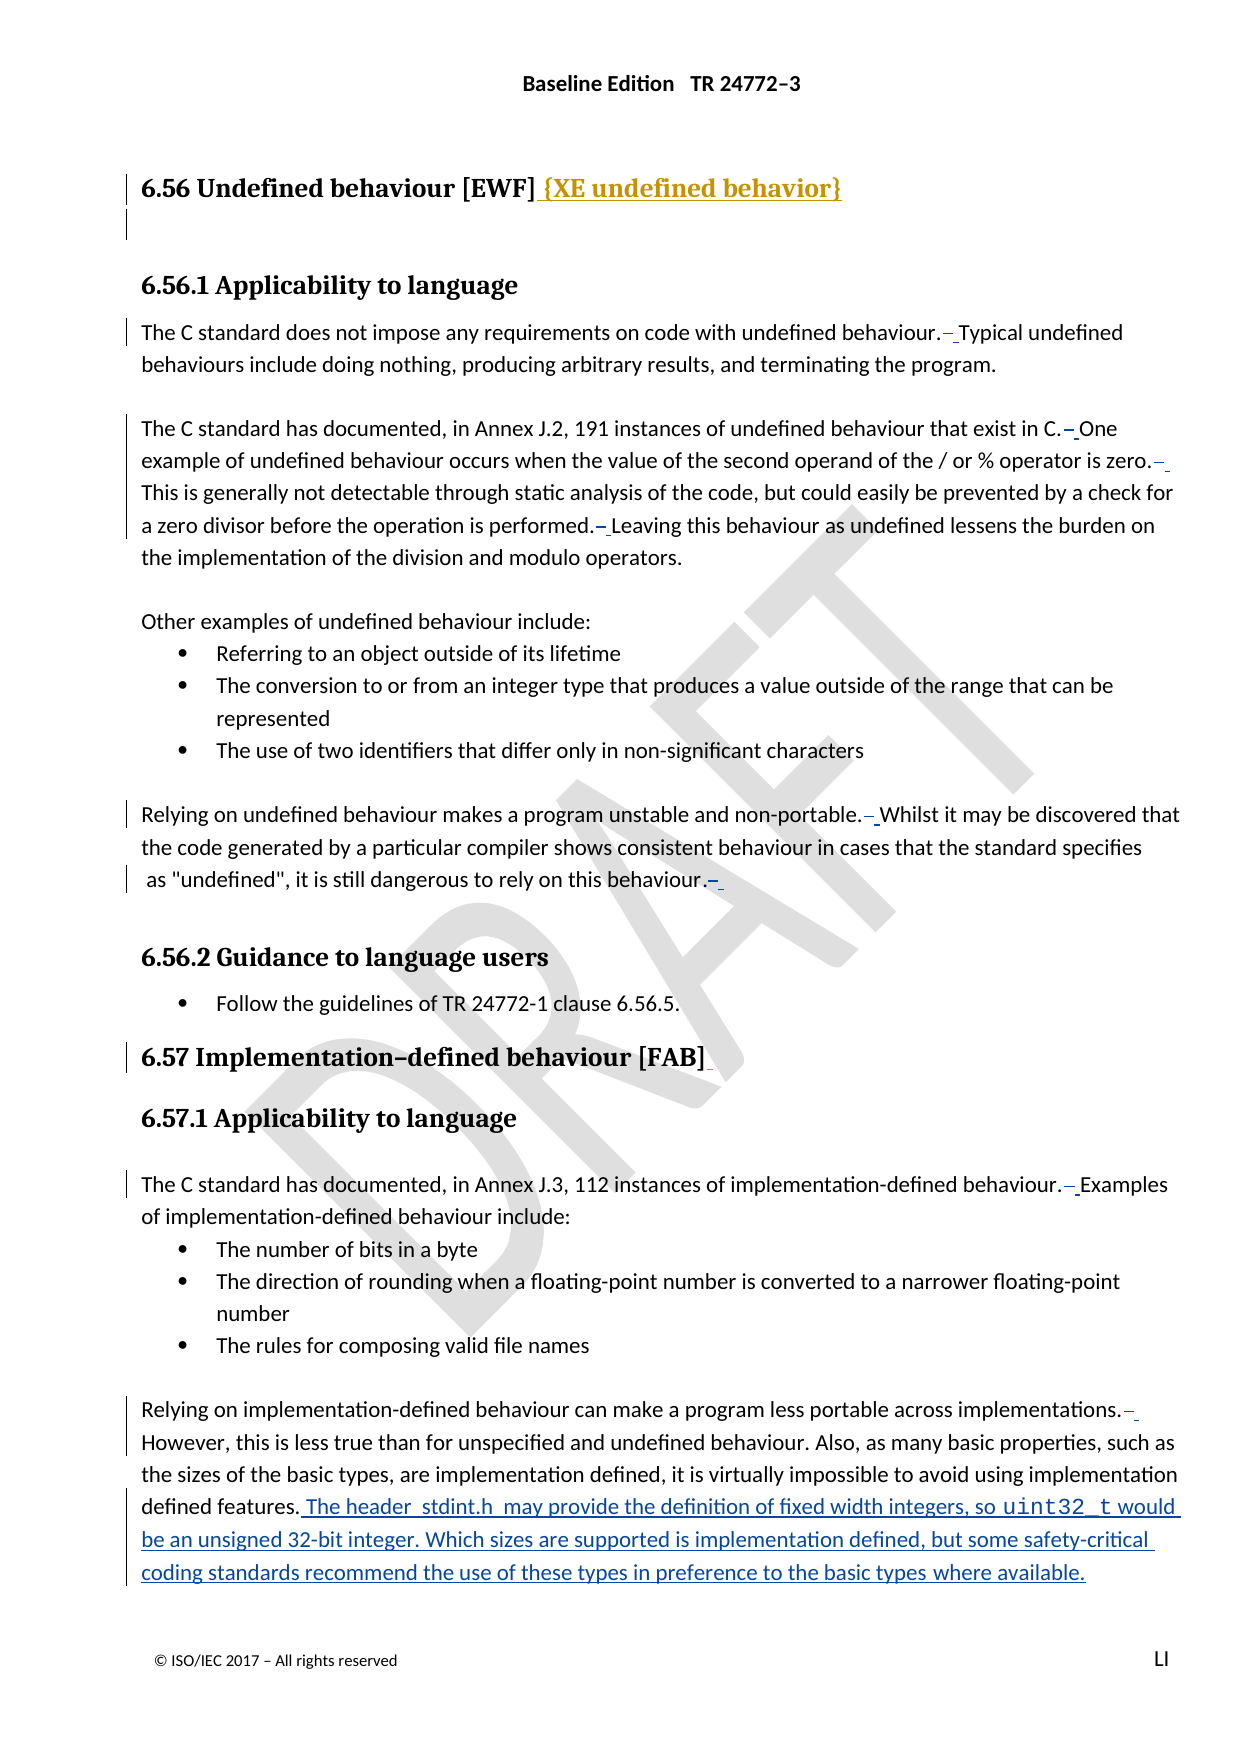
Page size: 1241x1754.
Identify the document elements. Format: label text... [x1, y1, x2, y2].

text Relying on implementation-defined behaviour can make a program less portable across implementations.However, this is less true than for unspecified and undefined behaviour. Also, as many basic properties, such as the sizes of the basic types, are implementation defined, it is virtually impossible to avoid using implementation defined features. [141, 1396, 1182, 1586]
list The direction of rounding when a floating-point number is converted to a narrower floating-point number [178, 1267, 1182, 1327]
list The number of bits in a byte [178, 1235, 1182, 1263]
text The C standard does not impose any requirements on code with undefined behaviour.Typical undefined behaviours include doing nothing, producing arbitrary results, and terminating the program. [141, 318, 1182, 378]
text The C standard has documented, in Annex J.2, 191 instances of undefined behaviour that exist in C.One example of undefined behaviour occurs when the value of the second operand of the / or % operator is zero.This is generally not detectable through static analysis of the code, but could easily be prevented by a check for a zero divisor before the operation is performed.Leaving this behaviour as undefined lessens the burden on the implementation of the division and modulo operators. [141, 414, 1182, 571]
list The use of two identifiers that differ only in non-significant characters [178, 736, 1182, 764]
text as "undefined", it is still dangerous to rely on this behaviour. [141, 865, 1182, 893]
list Follow the guidelines of TR 24772-1 clause 6.56.5. [178, 989, 1182, 1017]
list Referring to an object outside of its lifetime [178, 639, 1182, 667]
text Other examples of undefined behaviour include: [141, 607, 1182, 635]
text Relying on undefined behaviour makes a program unstable and non-portable.Whilst it may be discovered that the code generated by a particular compiler shows consistent behaviour in cases that the standard specifies [141, 800, 1182, 861]
subtitle 6.56 Undefined behaviour [EWF] [141, 173, 1182, 205]
subtitle 6.56.1 Applicability to language [141, 270, 1182, 301]
list The rules for composing valid file names [178, 1331, 1182, 1359]
subtitle 6.57.1 Applicability to language [141, 1103, 1182, 1134]
list The conversion to or from an integer type that produces a value outside of the range that can be represented [178, 672, 1182, 732]
subtitle 6.56.2 Guidance to language users [141, 942, 1182, 973]
text The C standard has documented, in Annex J.3, 112 instances of implementation-defined behaviour.Examples of implementation-defined behaviour include: [141, 1170, 1182, 1231]
subtitle 6.57 Implementation–defined behaviour [FAB] [141, 1042, 1182, 1073]
